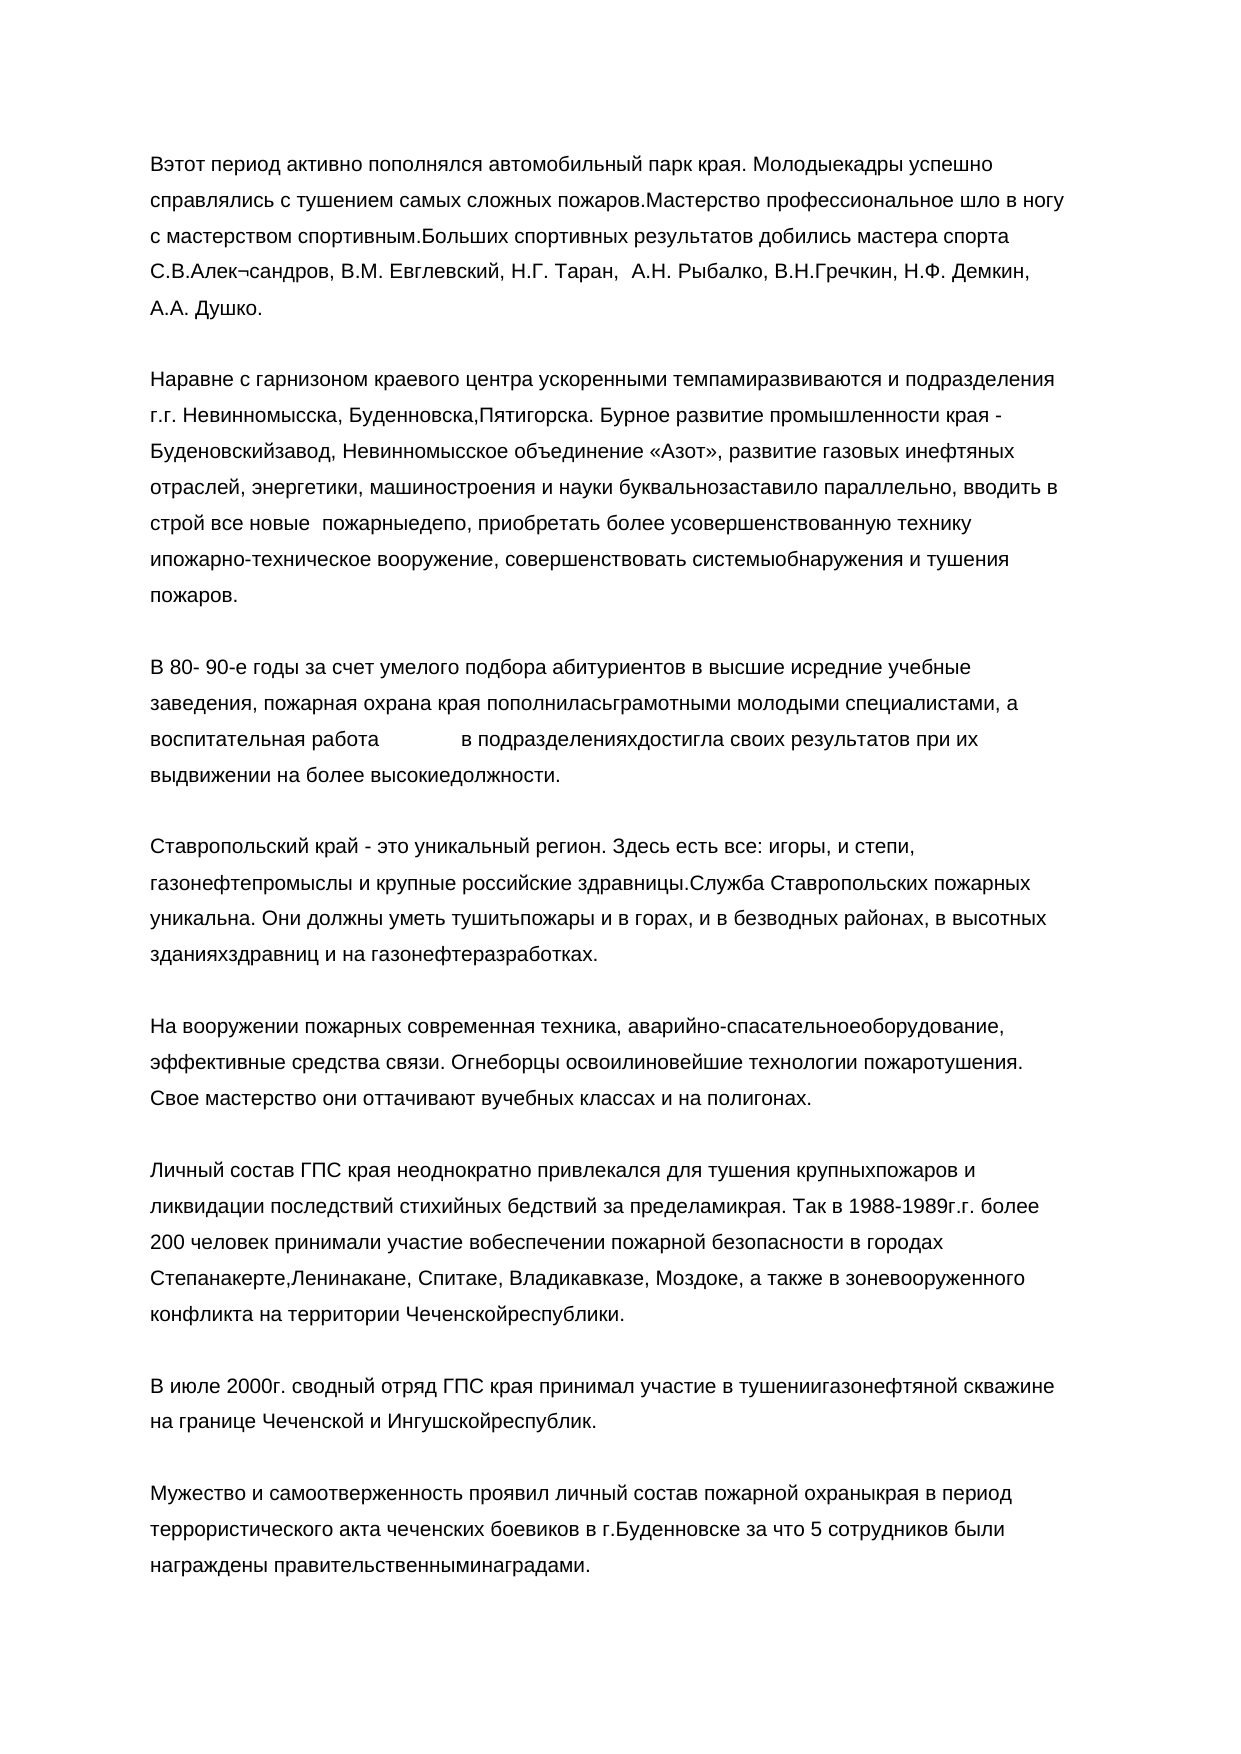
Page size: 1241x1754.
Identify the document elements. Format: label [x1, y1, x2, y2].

table_cell [140, 150, 1078, 1577]
